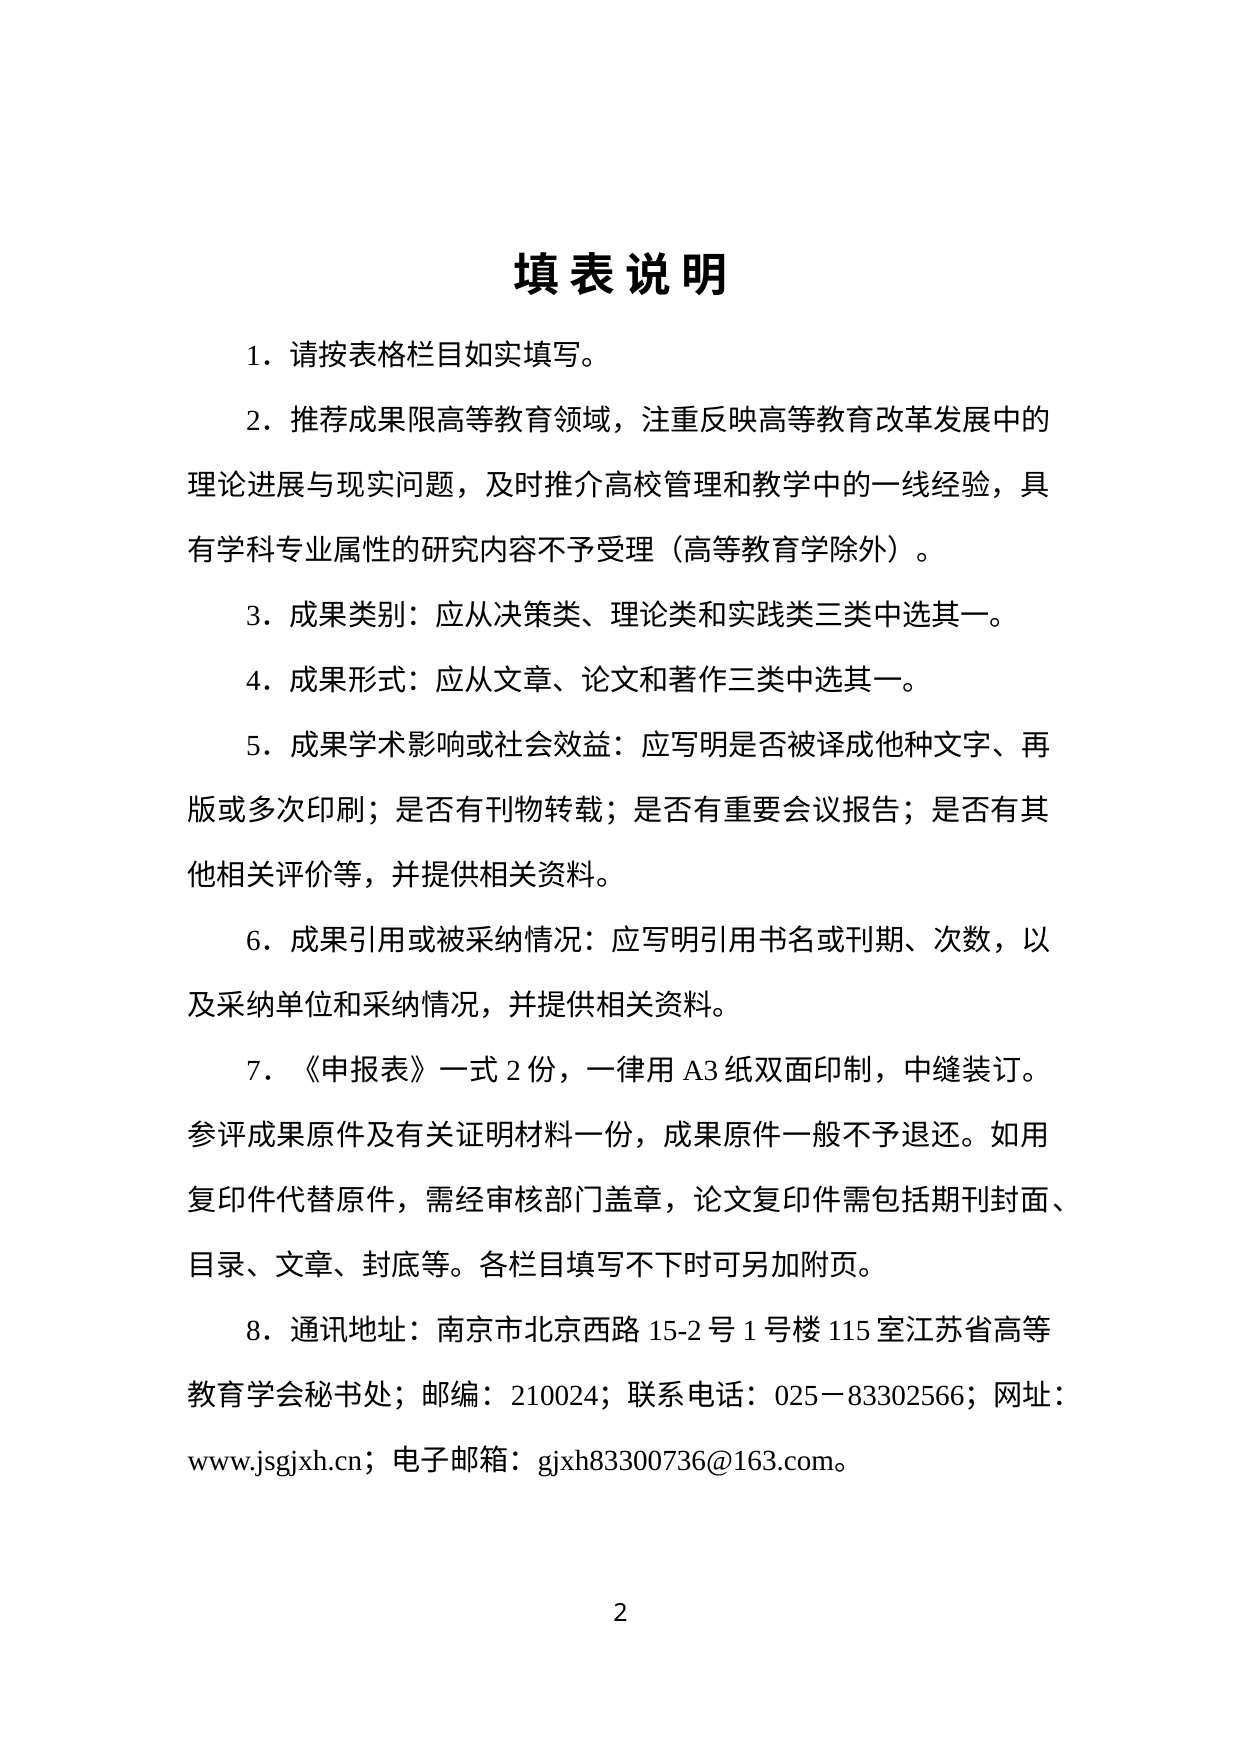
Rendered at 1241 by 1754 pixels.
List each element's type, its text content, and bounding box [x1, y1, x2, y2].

text 4．成果形式：应从文章、论文和著作三类中选其一。 [187, 645, 1053, 710]
text 8．通讯地址：南京市北京西路15-2号1号楼115室江苏省高等教育学会秘书处；邮编：210024；联系电话：025－83302566；网址：www.jsgjxh.cn；电子邮箱：gjxh83300736@163.com。 [187, 1295, 1053, 1490]
text 填 表 说 明 [187, 222, 1053, 320]
text 3．成果类别：应从决策类、理论类和实践类三类中选其一。 [231, 580, 1053, 645]
text 2．推荐成果限高等教育领域，注重反映高等教育改革发展中的理论进展与现实问题，及时推介高校管理和教学中的一线经验，具有学科专业属性的研究内容不予受理（高等教育学除外）。 [187, 385, 1053, 580]
text 7．《申报表》一式2份，一律用A3纸双面印制，中缝装订。参评成果原件及有关证明材料一份，成果原件一般不予退还。如用复印件代替原件，需经审核部门盖章，论文复印件需包括期刊封面、目录、文章、封底等。各栏目填写不下时可另加附页。 [187, 1035, 1053, 1295]
text 6．成果引用或被采纳情况：应写明引用书名或刊期、次数，以及采纳单位和采纳情况，并提供相关资料。 [187, 905, 1053, 1035]
text 5．成果学术影响或社会效益：应写明是否被译成他种文字、再版或多次印刷；是否有刊物转载；是否有重要会议报告；是否有其他相关评价等，并提供相关资料。 [187, 710, 1053, 905]
text 1．请按表格栏目如实填写。 [187, 320, 1053, 385]
